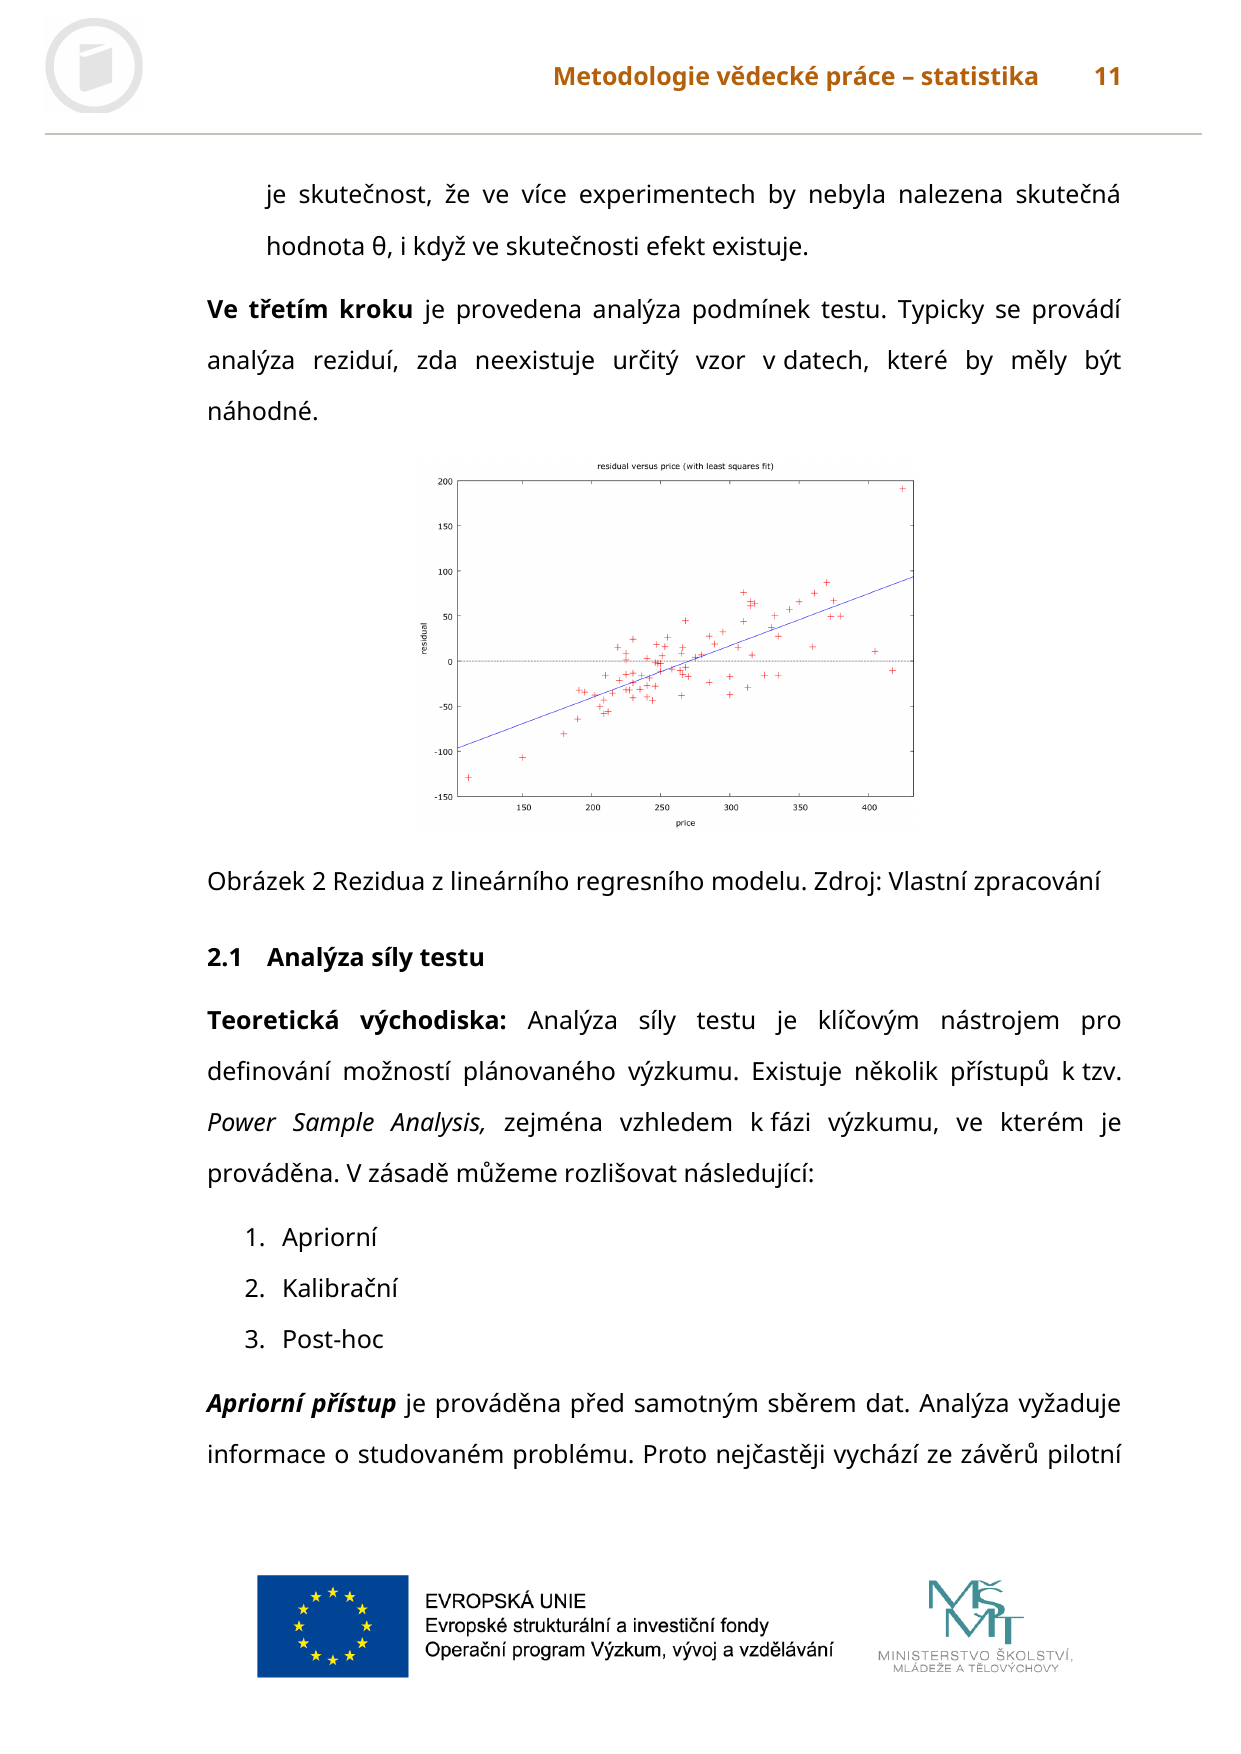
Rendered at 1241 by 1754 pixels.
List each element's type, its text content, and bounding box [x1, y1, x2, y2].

subtitle Analýza síly testu [207, 939, 1122, 973]
list Post-hoc [244, 1322, 1122, 1356]
text Teoretická východiska: Analýza síly testu je klíčovým nástrojem pro definování možností plánovaného výzkumu. Existuje několik přístupů k tzv. Power Sample Analysis, zejména vzhledem k fázi výzkumu, ve kterém je prováděna. V zásadě můžeme rozlišovat následující: [207, 1003, 1122, 1190]
picture [206, 1524, 1123, 1728]
picture [411, 457, 918, 834]
text Obrázek 2 Rezidua z lineárního regresního modelu. Zdroj: Vlastní zpracování [207, 863, 1122, 897]
text Ve třetím kroku je provedena analýza podmínek testu. Typicky se provádí analýza reziduí, zda neexistuje určitý vzor v datech, které by měly být náhodné. [207, 292, 1122, 428]
list Kalibrační [244, 1271, 1122, 1305]
list Apriorní [244, 1219, 1122, 1254]
